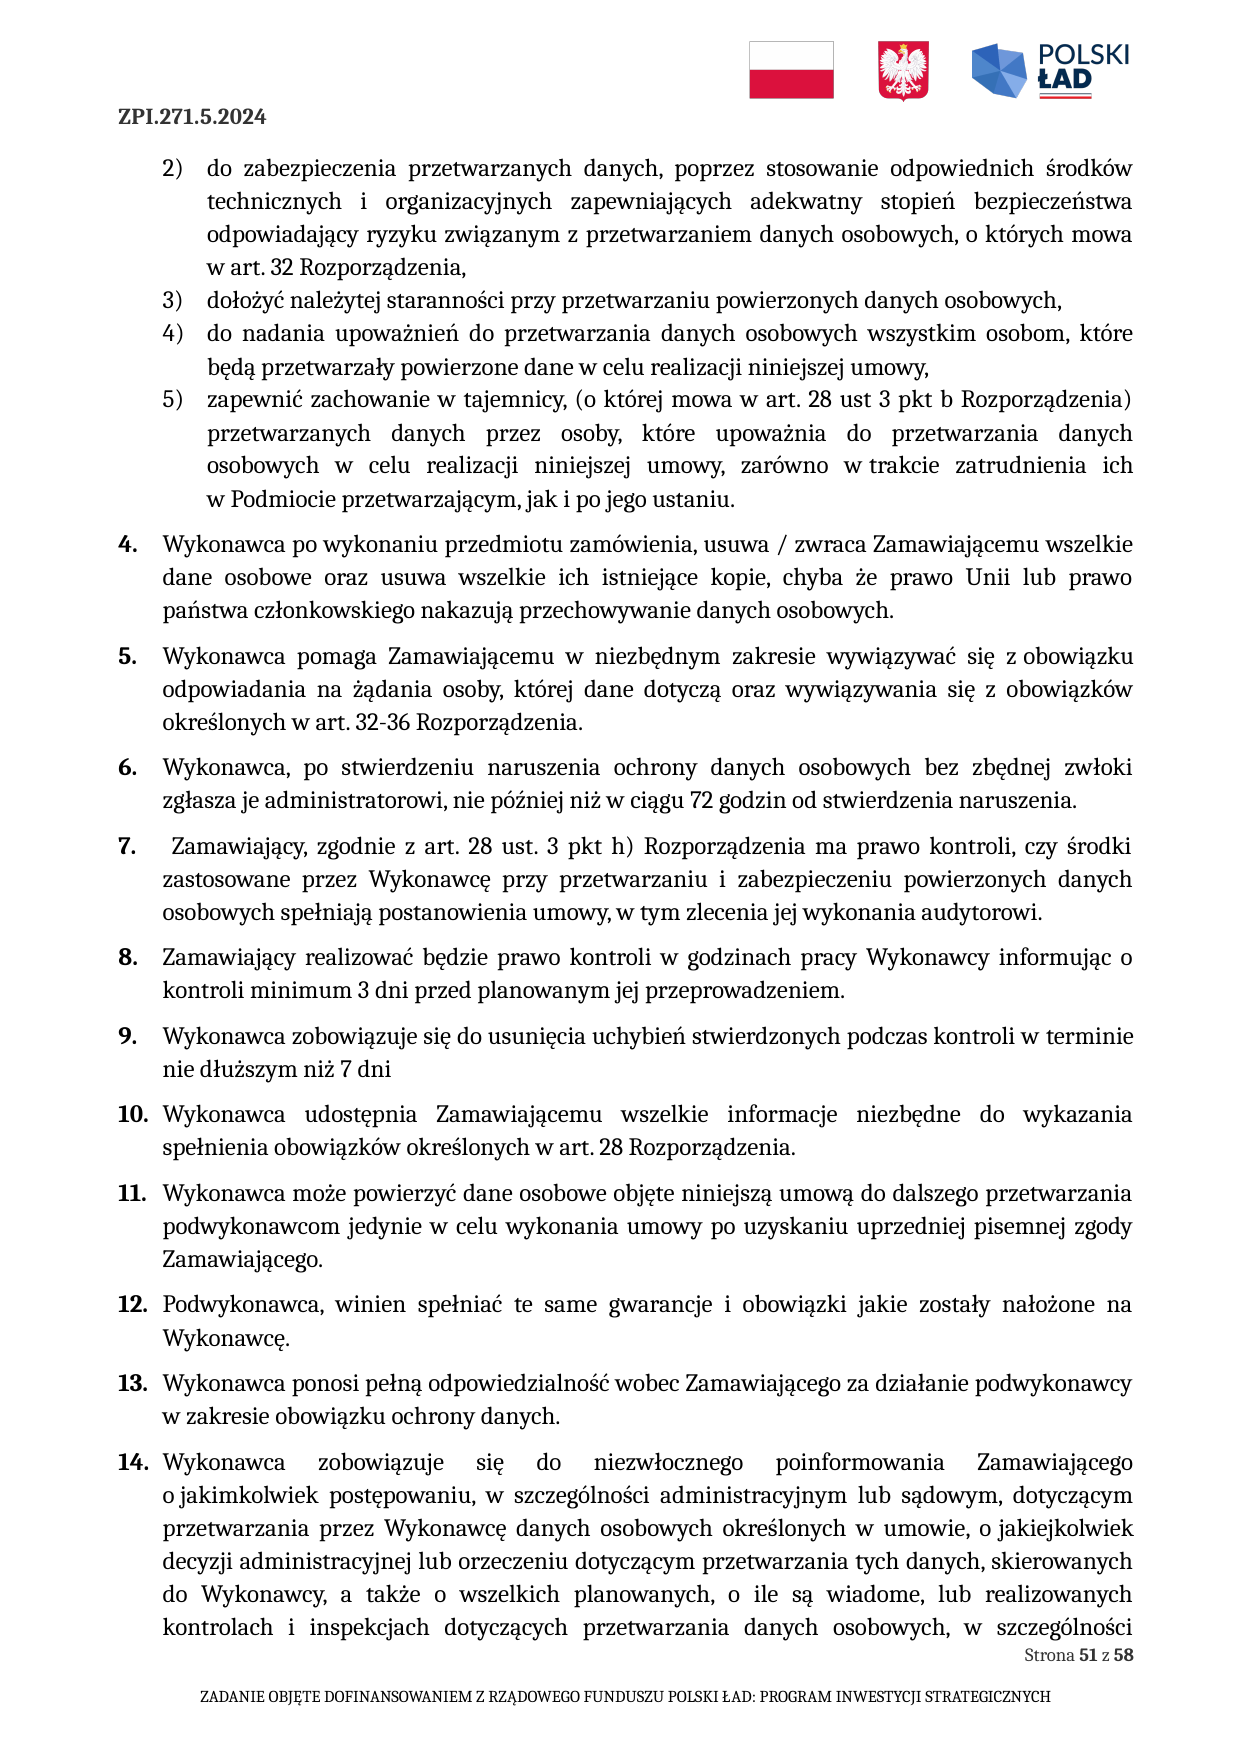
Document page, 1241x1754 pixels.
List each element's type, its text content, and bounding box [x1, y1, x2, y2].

picture [743, 35, 1134, 105]
list Wykonawca udostępnia Zamawiającemu wszelkie informacje niezbędne do wykazania spełnienia obowiązków określonych w art. 28 Rozporządzenia. [118, 1100, 1134, 1162]
list Wykonawca zobowiązuje się do usunięcia uchybień stwierdzonych podczas kontroli w terminie nie dłuższym niż 7 dni [118, 1022, 1134, 1083]
list do nadania upoważnień do przetwarzania danych osobowych wszystkim osobom, które będą przetwarzały powierzone dane w celu realizacji niniejszej umowy, [162, 319, 1134, 381]
list zapewnić zachowanie w tajemnicy, (o której mowa w art. 28 ust 3 pkt b Rozporządzenia) przetwarzanych danych przez osoby, które upoważnia do przetwarzania danych osobowych w celu realizacji niniejszej umowy, zarówno w trakcie zatrudnienia ich w Podmiocie przetwarzającym, jak i po jego ustaniu. [162, 385, 1134, 513]
list Wykonawca może powierzyć dane osobowe objęte niniejszą umową do dalszego przetwarzania podwykonawcom jedynie w celu wykonania umowy po uzyskaniu uprzedniej pisemnej zgody Zamawiającego. [118, 1179, 1134, 1274]
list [118, 1447, 1134, 1641]
list Wykonawca pomaga Zamawiającemu w niezbędnym zakresie wywiązywać się z obowiązku odpowiadania na żądania osoby, której dane dotyczą oraz wywiązywania się z obowiązków określonych w art. 32-36 Rozporządzenia. [118, 642, 1134, 736]
list Wykonawca ponosi pełną odpowiedzialność wobec Zamawiającego za działanie podwykonawcy w zakresie obowiązku ochrony danych. [118, 1369, 1134, 1431]
list do zabezpieczenia przetwarzanych danych, poprzez stosowanie odpowiednich środków technicznych i organizacyjnych zapewniających adekwatny stopień bezpieczeństwa odpowiadający ryzyku związanym z przetwarzaniem danych osobowych, o których mowa w art. 32 Rozporządzenia, [162, 154, 1134, 282]
list Zamawiający realizować będzie prawo kontroli w godzinach pracy Wykonawcy informując o kontroli minimum 3 dni przed planowanym jej przeprowadzeniem. [118, 943, 1134, 1005]
list Zamawiający, zgodnie z art. 28 ust. 3 pkt h) Rozporządzenia ma prawo kontroli, czy środki zastosowane przez Wykonawcę przy przetwarzaniu i zabezpieczeniu powierzonych danych osobowych spełniają postanowienia umowy, w tym zlecenia jej wykonania audytorowi. [118, 832, 1134, 926]
list Wykonawca, po stwierdzeniu naruszenia ochrony danych osobowych bez zbędnej zwłoki zgłasza je administratorowi, nie później niż w ciągu 72 godzin od stwierdzenia naruszenia. [118, 753, 1134, 815]
list Wykonawca po wykonaniu przedmiotu zamówienia, usuwa / zwraca Zamawiającemu wszelkie dane osobowe oraz usuwa wszelkie ich istniejące kopie, chyba że prawo Unii lub prawo państwa członkowskiego nakazują przechowywanie danych osobowych. [118, 530, 1134, 625]
list Podwykonawca, winien spełniać te same gwarancje i obowiązki jakie zostały nałożone na Wykonawcę. [118, 1290, 1134, 1352]
list dołożyć należytej staranności przy przetwarzaniu powierzonych danych osobowych, [162, 286, 1134, 315]
